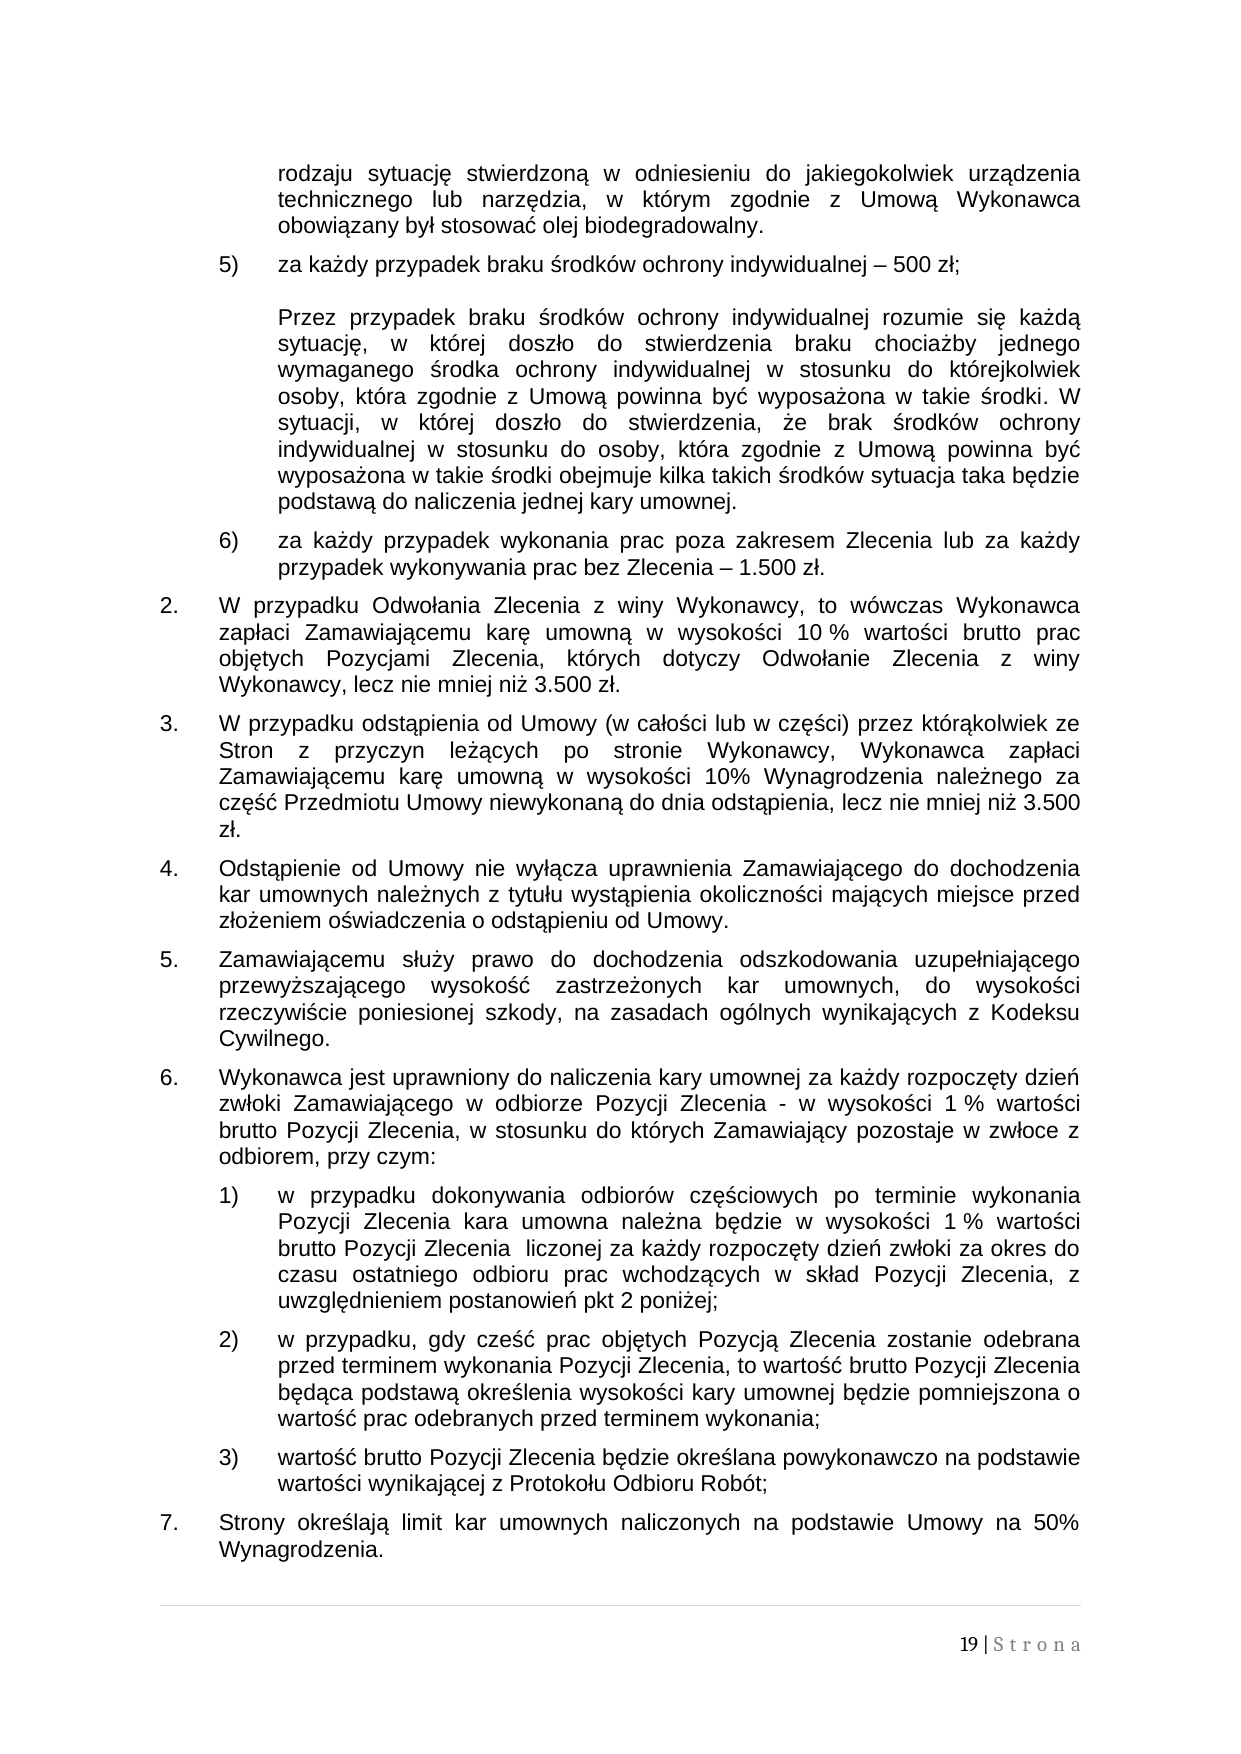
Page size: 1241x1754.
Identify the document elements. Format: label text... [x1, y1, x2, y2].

list za każdy przypadek wykonania prac poza zakresem Zlecenia lub za każdy przypadek wykonywania prac bez Zlecenia – 1.500 zł. [218, 527, 1081, 580]
text 3. W przypadku odstąpienia od Umowy (w całości lub w części) przez którąkolwiek ze Stron z przyczyn leżących po stronie Wykonawcy, Wykonawca zapłaci Zamawiającemu karę umowną w wysokości 10% Wynagrodzenia należnego za część Przedmiotu Umowy niewykonaną do dnia odstąpienia, lecz nie mniej niż 3.500 zł. [159, 710, 1081, 842]
text 5. Zamawiającemu służy prawo do dochodzenia odszkodowania uzupełniającego przewyższającego wysokość zastrzeżonych kar umownych, do wysokości rzeczywiście poniesionej szkody, na zasadach ogólnych wynikających z Kodeksu Cywilnego. [159, 946, 1081, 1051]
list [218, 159, 1081, 238]
text 4. Odstąpienie od Umowy nie wyłącza uprawnienia Zamawiającego do dochodzenia kar umownych należnych z tytułu wystąpienia okoliczności mających miejsce przed złożeniem oświadczenia o odstąpieniu od Umowy. [159, 854, 1081, 933]
list za każdy przypadek braku środków ochrony indywidualnej – 500 zł; Przez przypadek braku środków ochrony indywidualnej rozumie się każdą sytuację, w której doszło do stwierdzenia braku chociażby jednego wymaganego środka ochrony indywidualnej w stosunku do którejkolwiek osoby, która zgodnie z Umową powinna być wyposażona w takie środki. W sytuacji, w której doszło do stwierdzenia, że brak środków ochrony indywidualnej w stosunku do osoby, która zgodnie z Umową powinna być wyposażona w takie środki obejmuje kilka takich środków sytuacja taka będzie podstawą do naliczenia jednej kary umownej. [218, 251, 1081, 514]
text 6. Wykonawca jest uprawniony do naliczenia kary umownej za każdy rozpoczęty dzień zwłoki Zamawiającego w odbiorze Pozycji Zlecenia - w wysokości 1 % wartości brutto Pozycji Zlecenia, w stosunku do których Zamawiający pozostaje w zwłoce z odbiorem, przy czym: [159, 1064, 1081, 1169]
text 7. Strony określają limit kar umownych naliczonych na podstawie Umowy na 50% Wynagrodzenia. [159, 1509, 1081, 1562]
text 2) w przypadku, gdy cześć prac objętych Pozycją Zlecenia zostanie odebrana przed terminem wykonania Pozycji Zlecenia, to wartość brutto Pozycji Zlecenia będąca podstawą określenia wysokości kary umownej będzie pomniejszona o wartość prac odebranych przed terminem wykonania; [218, 1326, 1081, 1432]
text 1) w przypadku dokonywania odbiorów częściowych po terminie wykonania Pozycji Zlecenia kara umowna należna będzie w wysokości 1 % wartości brutto Pozycji Zlecenia liczonej za każdy rozpoczęty dzień zwłoki za okres do czasu ostatniego odbioru prac wchodzących w skład Pozycji Zlecenia, z uwzględnieniem postanowień pkt 2 poniżej; [218, 1182, 1081, 1314]
text 3) wartość brutto Pozycji Zlecenia będzie określana powykonawczo na podstawie wartości wynikającej z Protokołu Odbioru Robót; [218, 1444, 1081, 1497]
text 2. W przypadku Odwołania Zlecenia z winy Wykonawcy, to wówczas Wykonawca zapłaci Zamawiającemu karę umowną w wysokości 10 % wartości brutto prac objętych Pozycjami Zlecenia, których dotyczy Odwołanie Zlecenia z winy Wykonawcy, lecz nie mniej niż 3.500 zł. [159, 592, 1081, 698]
